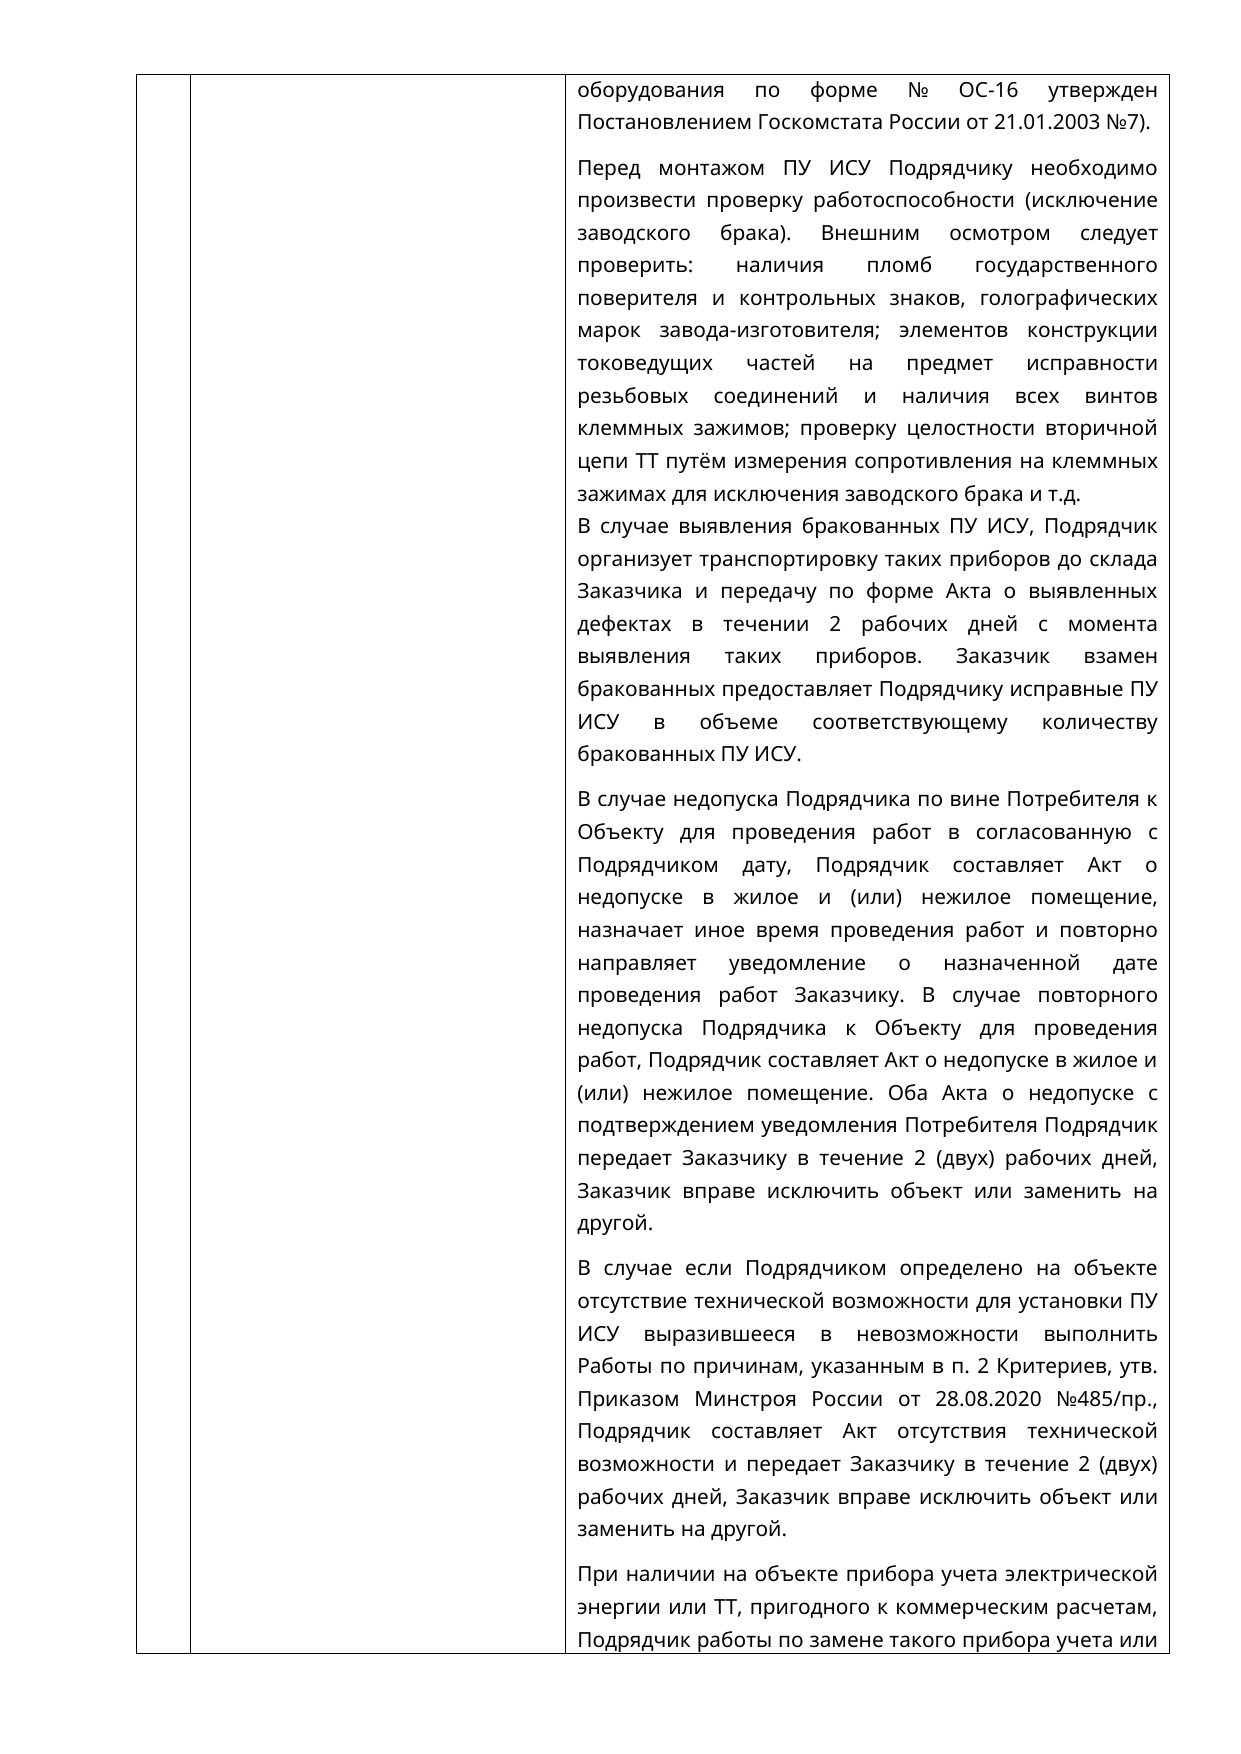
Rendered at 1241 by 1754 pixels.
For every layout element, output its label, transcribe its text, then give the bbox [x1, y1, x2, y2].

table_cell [191, 75, 565, 1653]
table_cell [566, 75, 1169, 1653]
table_cell 5 [137, 75, 190, 1653]
